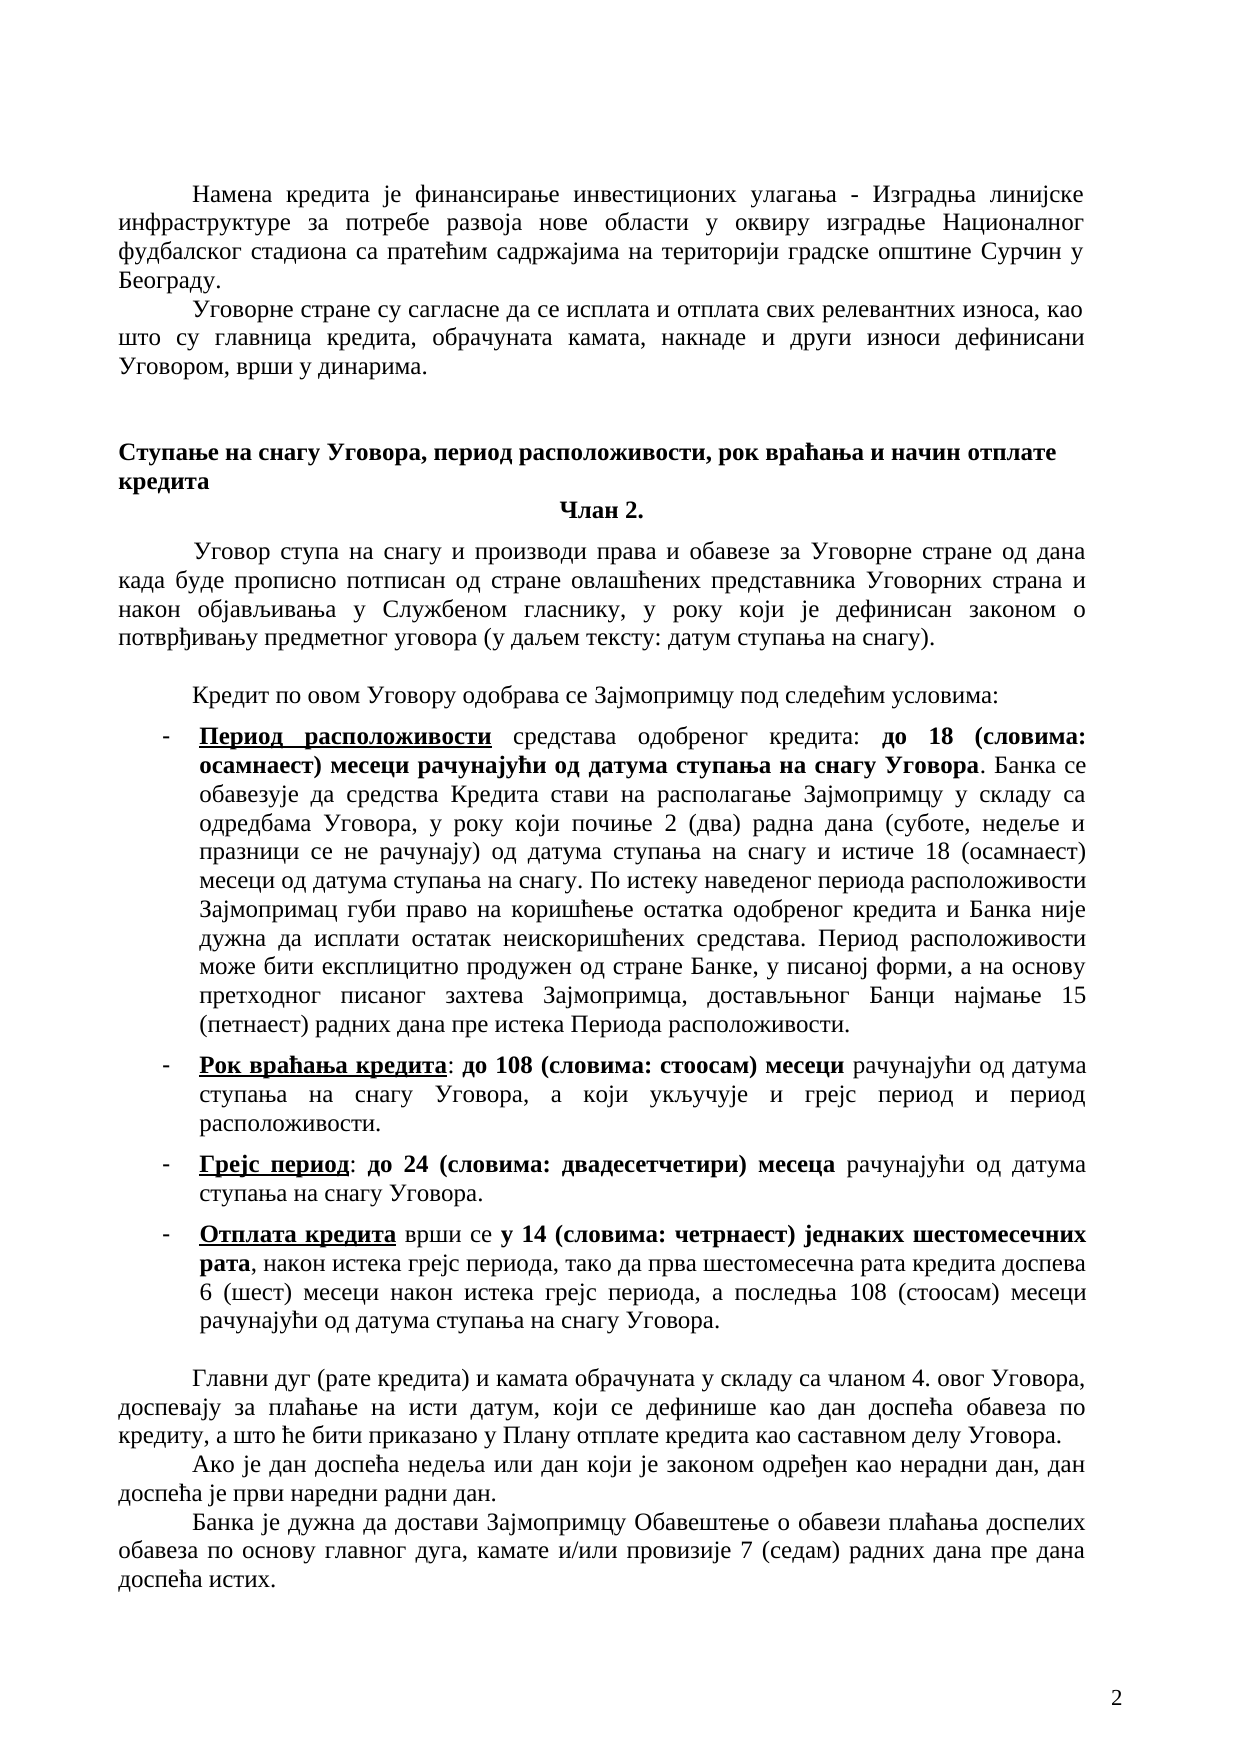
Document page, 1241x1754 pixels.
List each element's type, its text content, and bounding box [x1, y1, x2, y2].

text Ступање на снагу Уговора, период расположивости, рок враћања и начин отплате кредита [118, 437, 1117, 495]
list Грејс период: до 24 (словима: двадесетчетири) месеца рачунајући од датума ступања на снагу Уговора. [162, 1149, 1087, 1207]
text Кредит по овом Уговору одобрава се Зајмопримцу под следећим условима: [118, 680, 1087, 709]
text Ако је дан доспећа недеља или дан који је законом одређен као нерадни дан, дан доспећа је први наредни радни дан. [118, 1449, 1087, 1507]
text Члан 2. [118, 495, 1084, 524]
text Главни дуг (рате кредита) и камата обрачуната у складу са чланом 4. овог Уговора, доспевају за плаћање на исти датум, који се дефинише као дан доспећа обавеза по кредиту, а што ће бити приказано у Плану отплате кредита као саставном делу Уговора. [118, 1363, 1087, 1449]
list Период расположивости средстава одобреног кредита: до 18 (словима: осамнаест) месеци рачунајући од датума ступања на снагу Уговора. Банка се обавезује да средства Кредита стави на располагање Зајмопримцу у складу са одредбама Уговора, у року који почиње 2 (два) радна дана (суботе, недеље и празници се не рачунају) од датума ступања на снагу и истиче 18 (осамнаест) месеци од датума ступања на снагу. По истеку наведеног периода расположивости Зајмопримац губи право на коришћење остатка одобреног кредита и Банка није дужна да исплати остатак неискоришћених средстава. Период расположивости може бити експлицитно продужен од стране Банке, у писаној форми, а на основу претходног писаног захтева Зајмопримца, достављњног Банци најмање 15 (петнаест) радних дана пре истека Периода расположивости. [162, 721, 1087, 1038]
list Отплата кредита врши се у 14 (словима: четрнаест) једнаких шестомесечних рата, након истека грејс периода, тако да прва шестомесечна рата кредита доспева 6 (шест) месеци након истека грејс периода, а последња 108 (стоосам) месеци рачунајући од датума ступања на снагу Уговора. [162, 1219, 1087, 1334]
list Рок враћања кредита: до 108 (словима: стоосам) месеци рачунајући од датума ступања на снагу Уговора, а који укључује и грејс период и период расположивости. [162, 1050, 1087, 1136]
text Уговорне стране су сагласне да се исплата и отплата свих релевантних износа, као што су главница кредита, обрачуната камата, накнаде и други износи дефинисани Уговором, врши у динарима. [118, 294, 1084, 380]
text Уговор ступа на снагу и производи права и обавезе за Уговорне стране од дана када буде прописно потписан од стране овлашћених представника Уговорних страна и након објављивања у Службеном гласнику, у року који је дефинисан законом о потврђивању предметног уговора (у даљем тексту: датум ступања на снагу). [118, 536, 1087, 651]
text Намена кредита је финансирање инвестиционих улагања - Изградња линијске инфраструктуре за потребе развоја нове области у оквиру изградње Националног фудбалског стадиона са пратећим садржајима на територији градске општине Сурчин у Београду. [118, 179, 1084, 294]
text Банка је дужна да достави Зајмопримцу Обавештење о обавези плаћања доспелих обавеза по основу главног дуга, камате и/или провизије 7 (седам) радних дана пре дана доспећа истих. [118, 1507, 1087, 1593]
